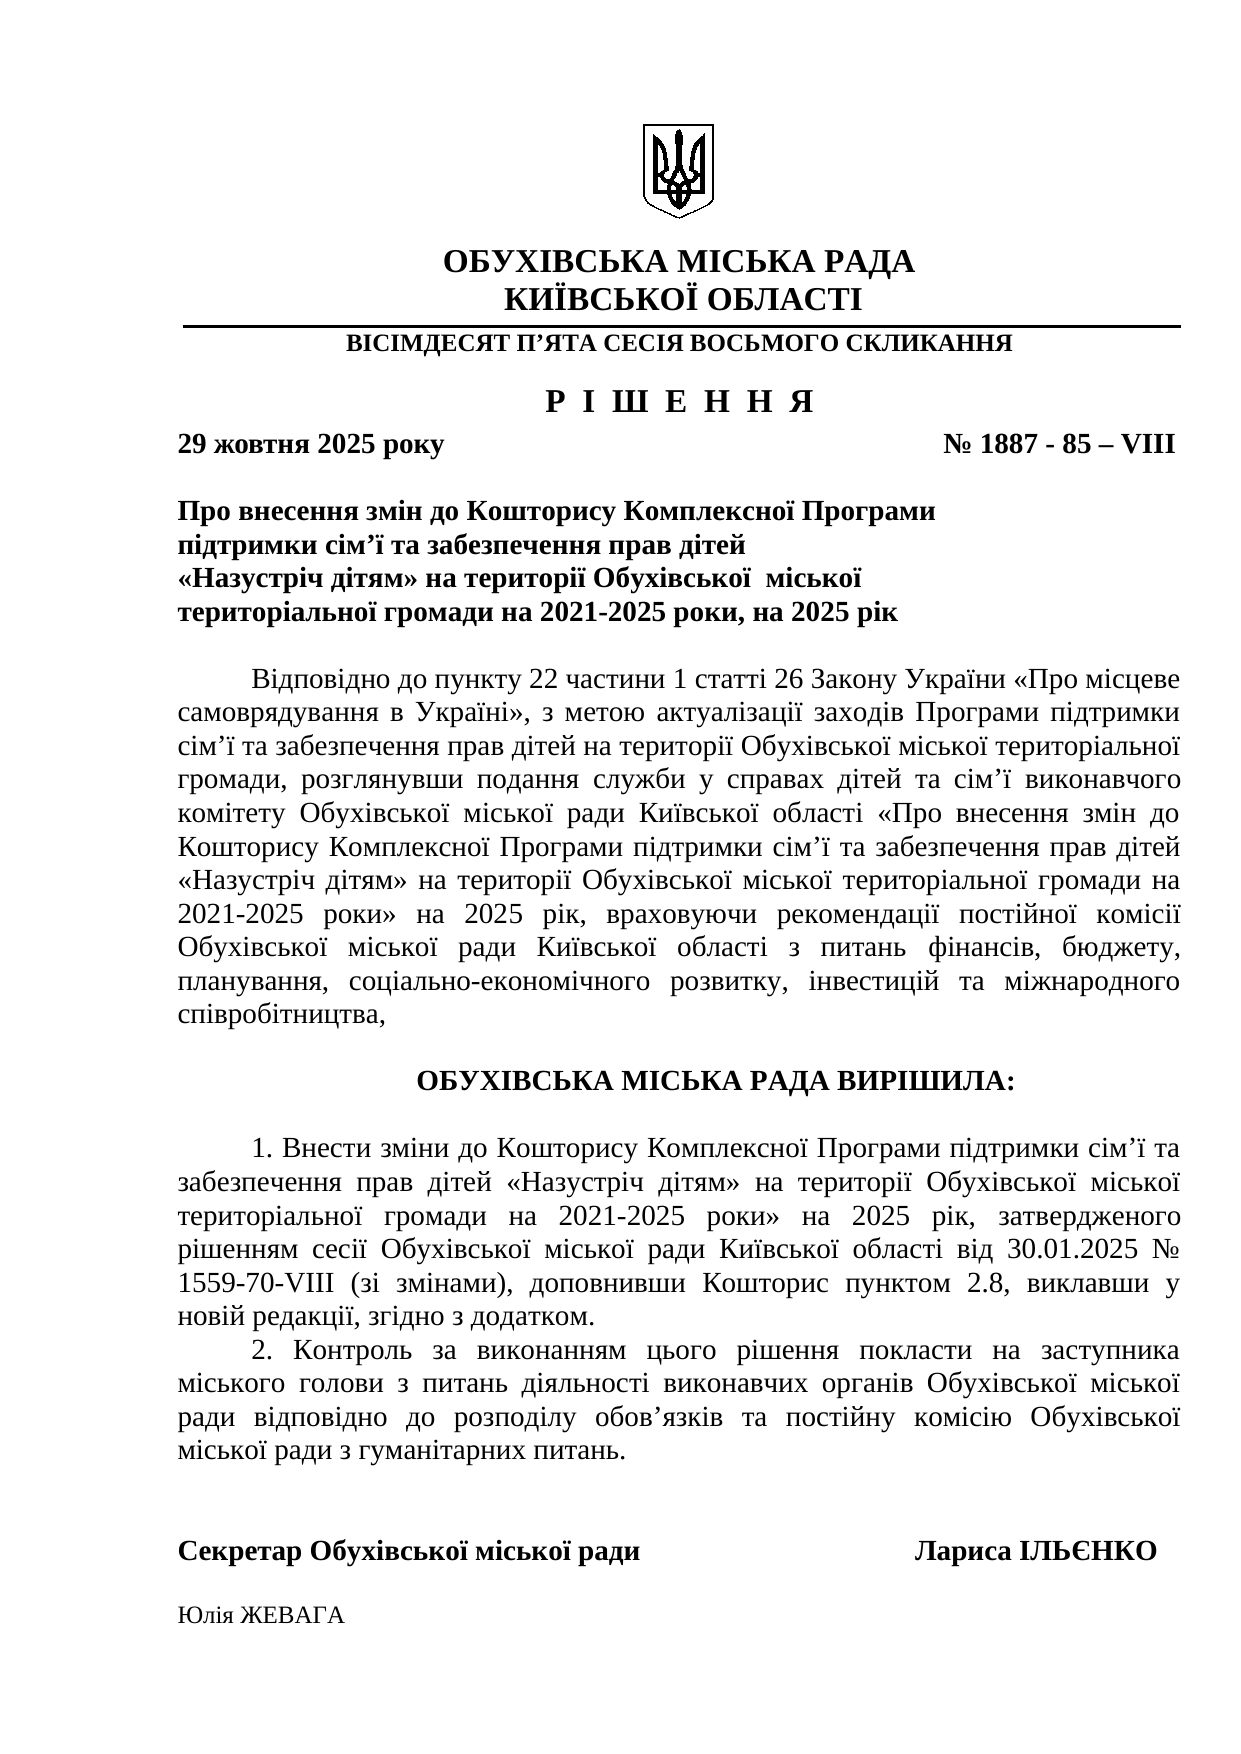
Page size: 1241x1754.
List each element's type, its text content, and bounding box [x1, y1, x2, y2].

text КИЇВСЬКОЇ ОБЛАСТІ [177, 279, 1181, 318]
text ОБУХІВСЬКА МІСЬКА РАДА [177, 241, 1181, 279]
text територіальної громади на 2021-2025 роки, на 2025 рік [177, 594, 1181, 627]
text Про внесення змін до Кошторису Комплексної Програми [177, 493, 1181, 527]
text Юлія ЖЕВАГА [177, 1600, 1181, 1629]
text «Назустріч дітям» на території Обухівської міської [177, 560, 1181, 594]
text 1. Внести зміни до Кошторису Комплексної Програми підтримки сім’ї та забезпечення прав дітей «Назустріч дітям» на території Обухівської міської територіальної громади на 2021-2025 роки» на 2025 рік, затвердженого рішенням сесії Обухівської міської ради Київської області від 30.01.2025 № 1559-70-VIII (зі змінами), доповнивши Кошторис пунктом 2.8, виклавши у новій редакції, згідно з додатком. [177, 1131, 1181, 1332]
text ВІСІМДЕСЯТ П’ЯТА СЕСІЯ ВОСЬМОГО СКЛИКАННЯ [177, 328, 1181, 357]
text Відповідно до пункту 22 частини 1 статті 26 Закону України «Про місцеве самоврядування в Україні», з метою актуалізації заходів Програми підтримки сім’ї та забезпечення прав дітей на території Обухівської міської територіальної громади, розглянувши подання служби у справах дітей та сімʼї виконавчого комітету Обухівської міської ради Київської області «Про внесення змін до Кошторису Комплексної Програми підтримки сім’ї та забезпечення прав дітей «Назустріч дітям» на території Обухівської міської територіальної громади на 2021-2025 роки» на 2025 рік, враховуючи рекомендації постійної комісії Обухівської міської ради Київської області з питань фінансів, бюджету, планування, соціально-економічного розвитку, інвестицій та міжнародного співробітництва, [177, 661, 1181, 1030]
text ОБУХІВСЬКА МІСЬКА РАДА ВИРІШИЛА: [177, 1063, 1181, 1097]
text 29 жовтня 2025 року № 1887 - 85 – VІІІ [177, 426, 1181, 460]
text Секретар Обухівської міської ради Лариса ІЛЬЄНКО [177, 1533, 1181, 1567]
text підтримки сім’ї та забезпечення прав дітей [177, 527, 1181, 560]
text Р І Ш Е Н Н Я [177, 382, 1181, 420]
text 2. Контроль за виконанням цього рішення покласти на заступника міського голови з питань діяльності виконавчих органів Обухівської міської ради відповідно до розподілу обов’язків та постійну комісію Обухівської міської ради з гуманітарних питань. [177, 1332, 1181, 1466]
